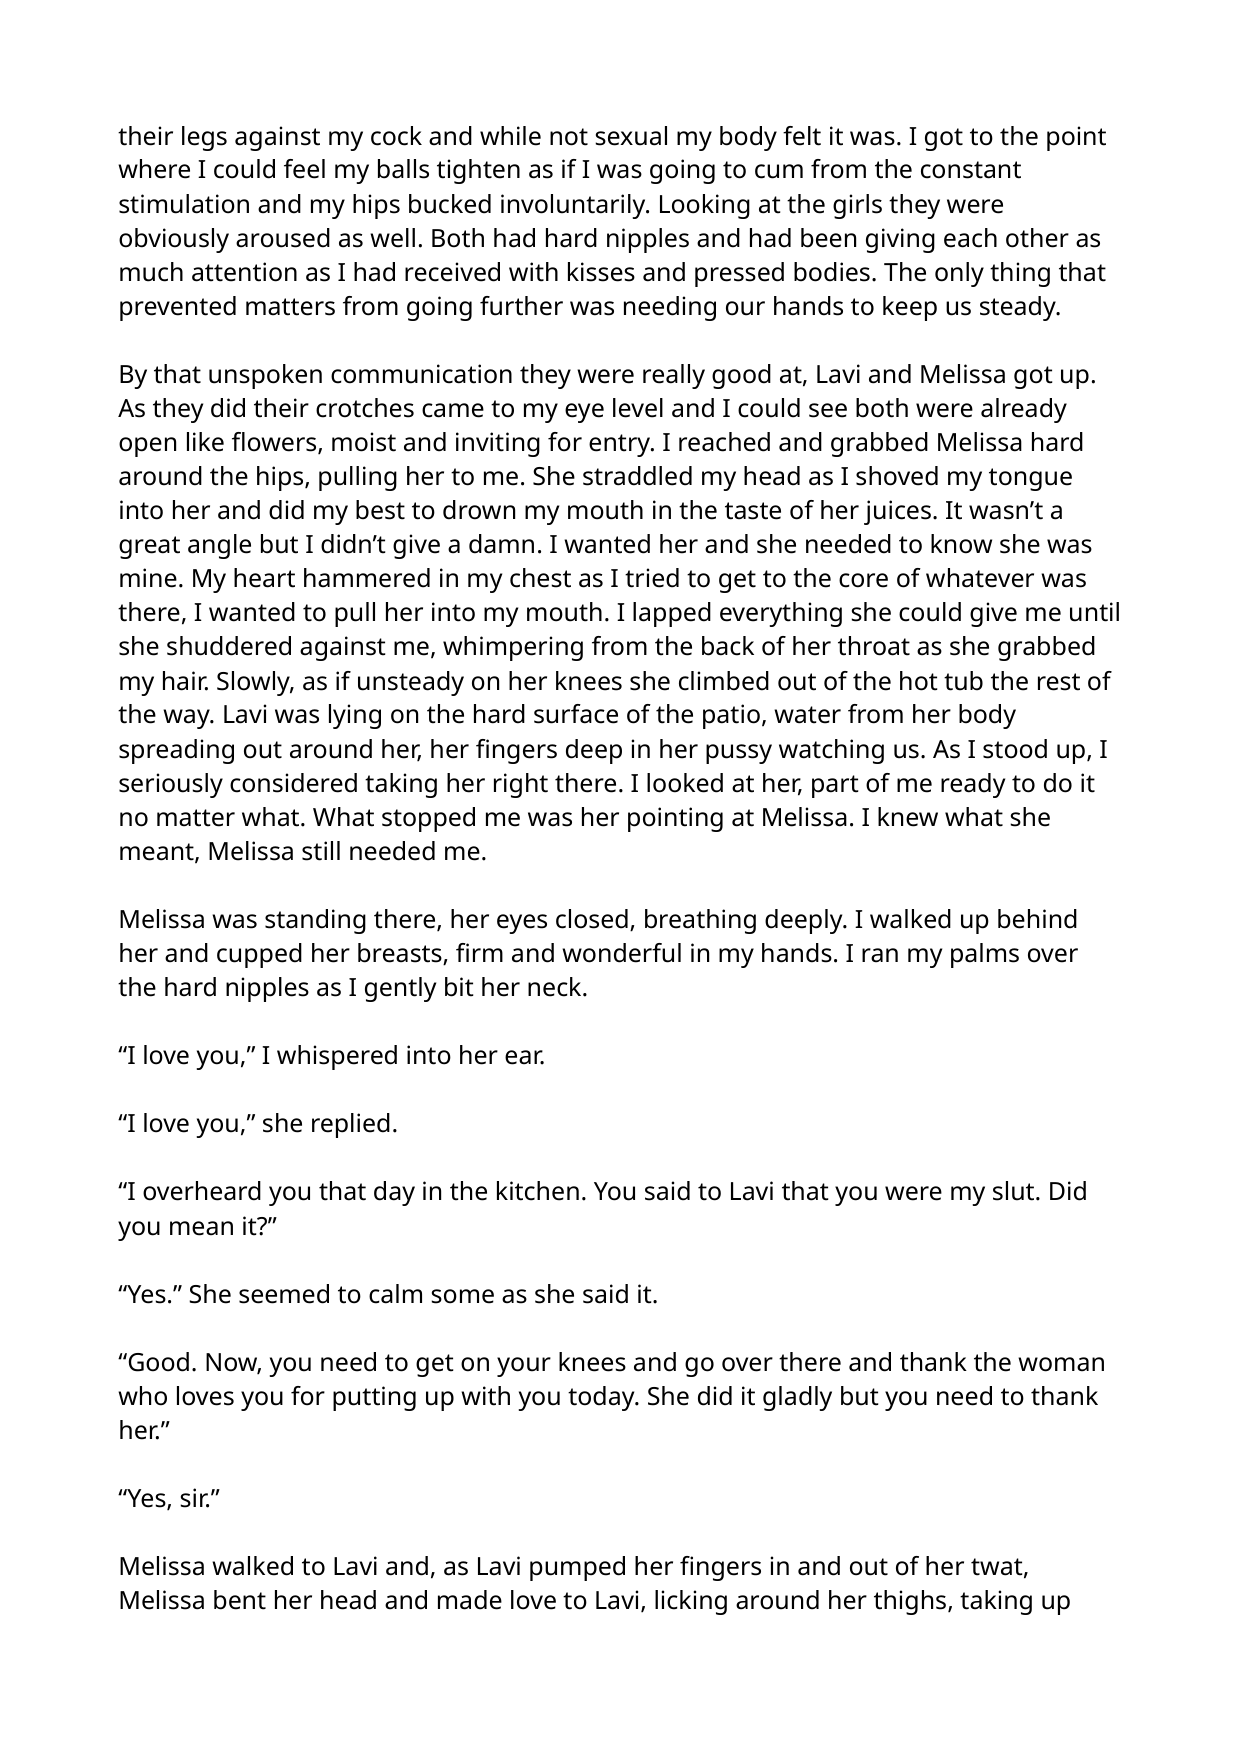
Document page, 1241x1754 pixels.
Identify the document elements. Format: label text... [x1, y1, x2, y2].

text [118, 1549, 1122, 1617]
text “Yes, sir.” [118, 1481, 1122, 1515]
text By that unspoken communication they were really good at, Lavi and Melissa got up. As they did their crotches came to my eye level and I could see both were already open like flowers, moist and inviting for entry. I reached and grabbed Melissa hard around the hips, pulling her to me. She straddled my head as I shoved my tongue into her and did my best to drown my mouth in the taste of her juices. It wasn’t a great angle but I didn’t give a damn. I wanted her and she needed to know she was mine. My heart hammered in my chest as I tried to get to the core of whatever was there, I wanted to pull her into my mouth. I lapped everything she could give me until she shuddered against me, whimpering from the back of her throat as she grabbed my hair. Slowly, as if unsteady on her knees she climbed out of the hot tub the rest of the way. Lavi was lying on the hard surface of the patio, water from her body spreading out around her, her fingers deep in her pussy watching us. As I stood up, I seriously considered taking her right there. I looked at her, part of me ready to do it no matter what. What stopped me was her pointing at Melissa. I knew what she meant, Melissa still needed me. [118, 357, 1122, 867]
text “I overheard you that day in the kitchen. You said to Lavi that you were my slut. Did you mean it?” [118, 1174, 1122, 1242]
text “Good. Now, you need to get on your knees and go over there and thank the woman who loves you for putting up with you today. She did it gladly but you need to thank her.” [118, 1344, 1122, 1447]
text “I love you,” she replied. [118, 1106, 1122, 1140]
text “Yes.” She seemed to calm some as she said it. [118, 1276, 1122, 1310]
text Melissa was standing there, her eyes closed, breathing deeply. I walked up behind her and cupped her breasts, firm and wonderful in my hands. I ran my palms over the hard nipples as I gently bit her neck. [118, 902, 1122, 1004]
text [118, 118, 1122, 322]
text “I love you,” I whispered into her ear. [118, 1038, 1122, 1072]
